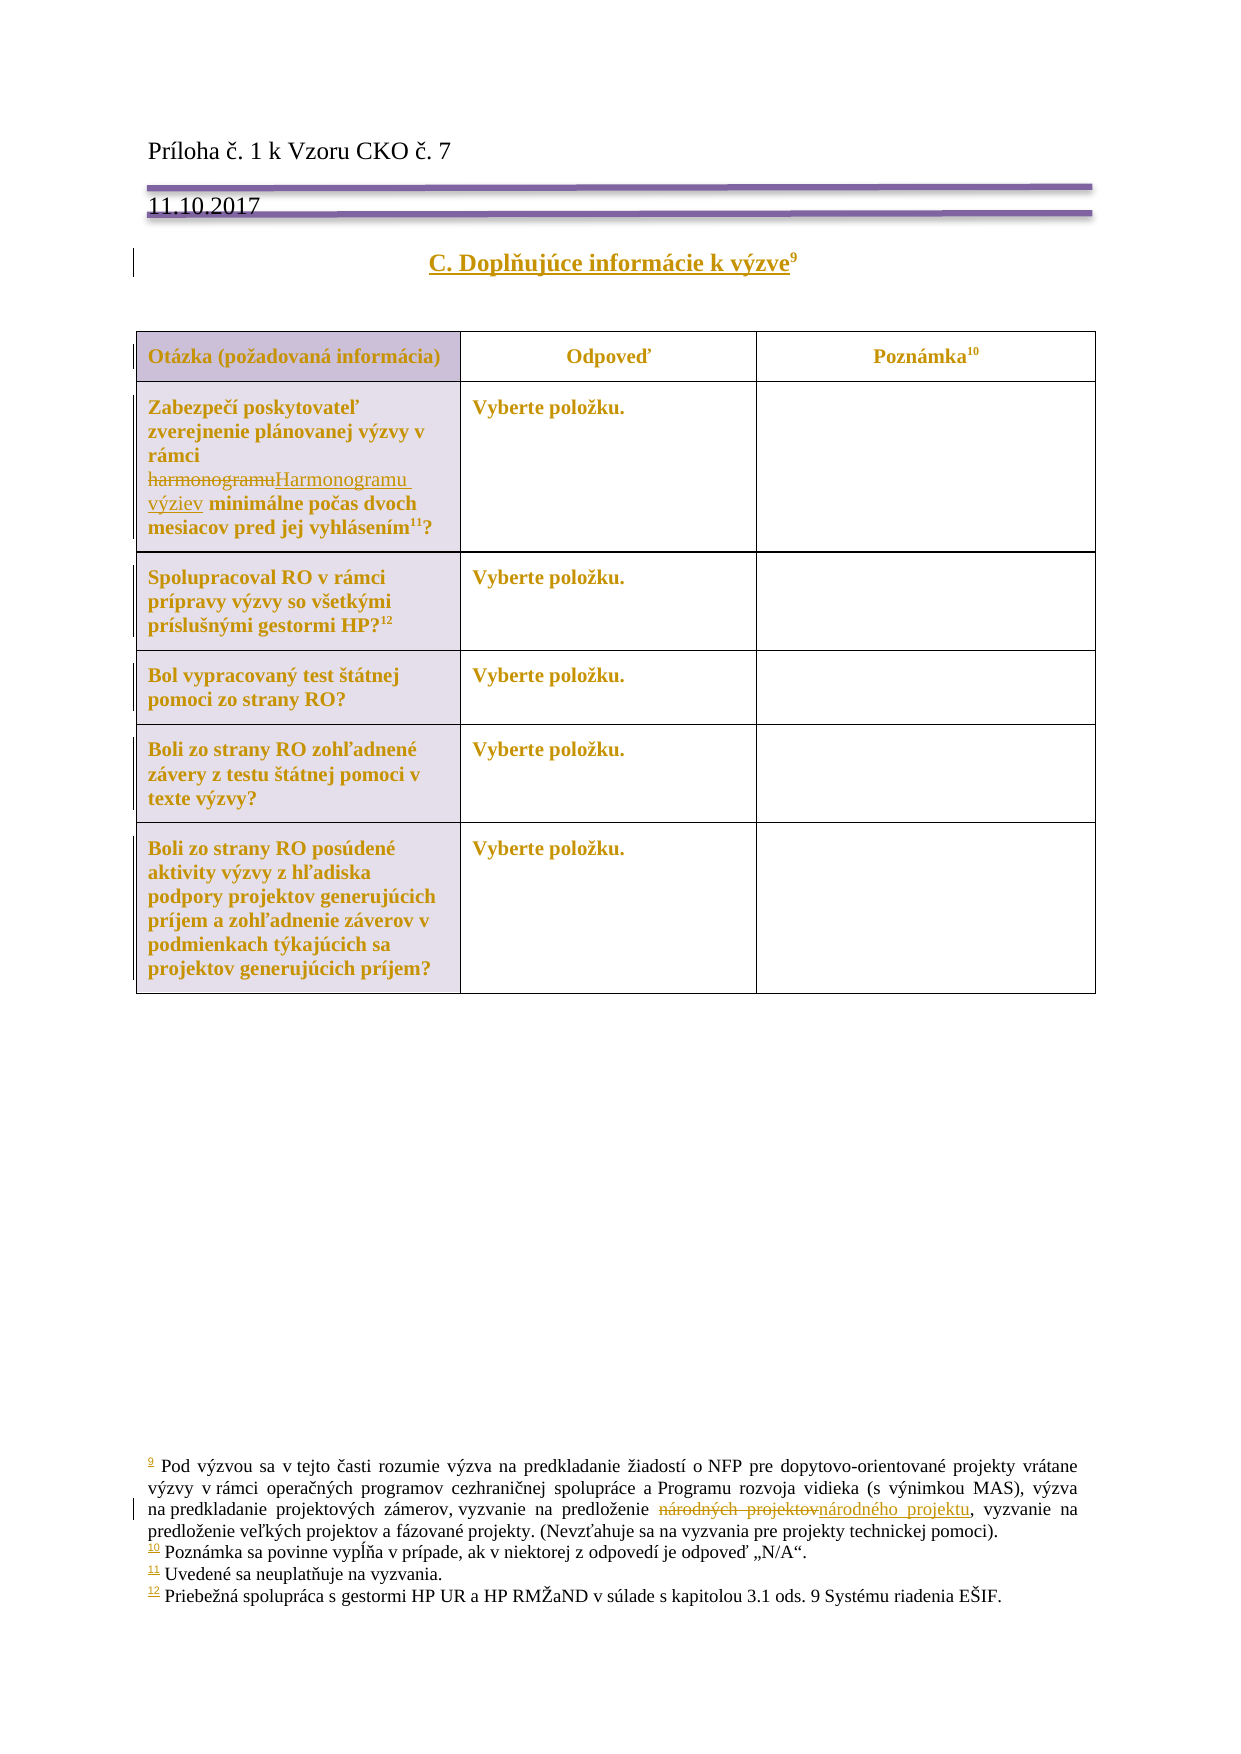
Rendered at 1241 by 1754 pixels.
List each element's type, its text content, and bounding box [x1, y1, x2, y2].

table_header Odpoveď [461, 332, 756, 381]
table_cell [757, 823, 1095, 992]
table_header Poznámka [757, 332, 1095, 381]
table_cell [757, 725, 1095, 822]
table_cell [757, 382, 1095, 551]
table_cell Boli zo strany RO posúdené aktivity výzvy z hľadiska podpory projektov generujúcich príjem a zohľadnenie záverov v podmienkach týkajúcich sa projektov generujúcich príjem? [137, 823, 460, 992]
table_cell [461, 725, 756, 822]
table_cell [757, 651, 1095, 724]
table_cell Zabezpečí poskytovateľ zverejnenie plánovanej výzvy v rámci minimálne počas dvoch mesiacov pred jej vyhlásením? [137, 382, 460, 551]
text C. Doplňujúce informácie k výzve [148, 248, 1078, 277]
table_cell [461, 382, 756, 551]
table_cell [461, 823, 756, 992]
table_cell Bol vypracovaný test štátnej pomoci zo strany RO? [137, 651, 460, 724]
table_cell Spolupracoval RO v rámci prípravy výzvy so všetkými príslušnými gestormi HP? [137, 553, 460, 650]
table_cell [757, 553, 1095, 650]
table_cell Boli zo strany RO zohľadnené závery z testu štátnej pomoci v texte výzvy? [137, 725, 460, 822]
table_cell [461, 651, 756, 724]
table_cell [461, 553, 756, 650]
table_header Otázka (požadovaná informácia) [137, 332, 460, 381]
